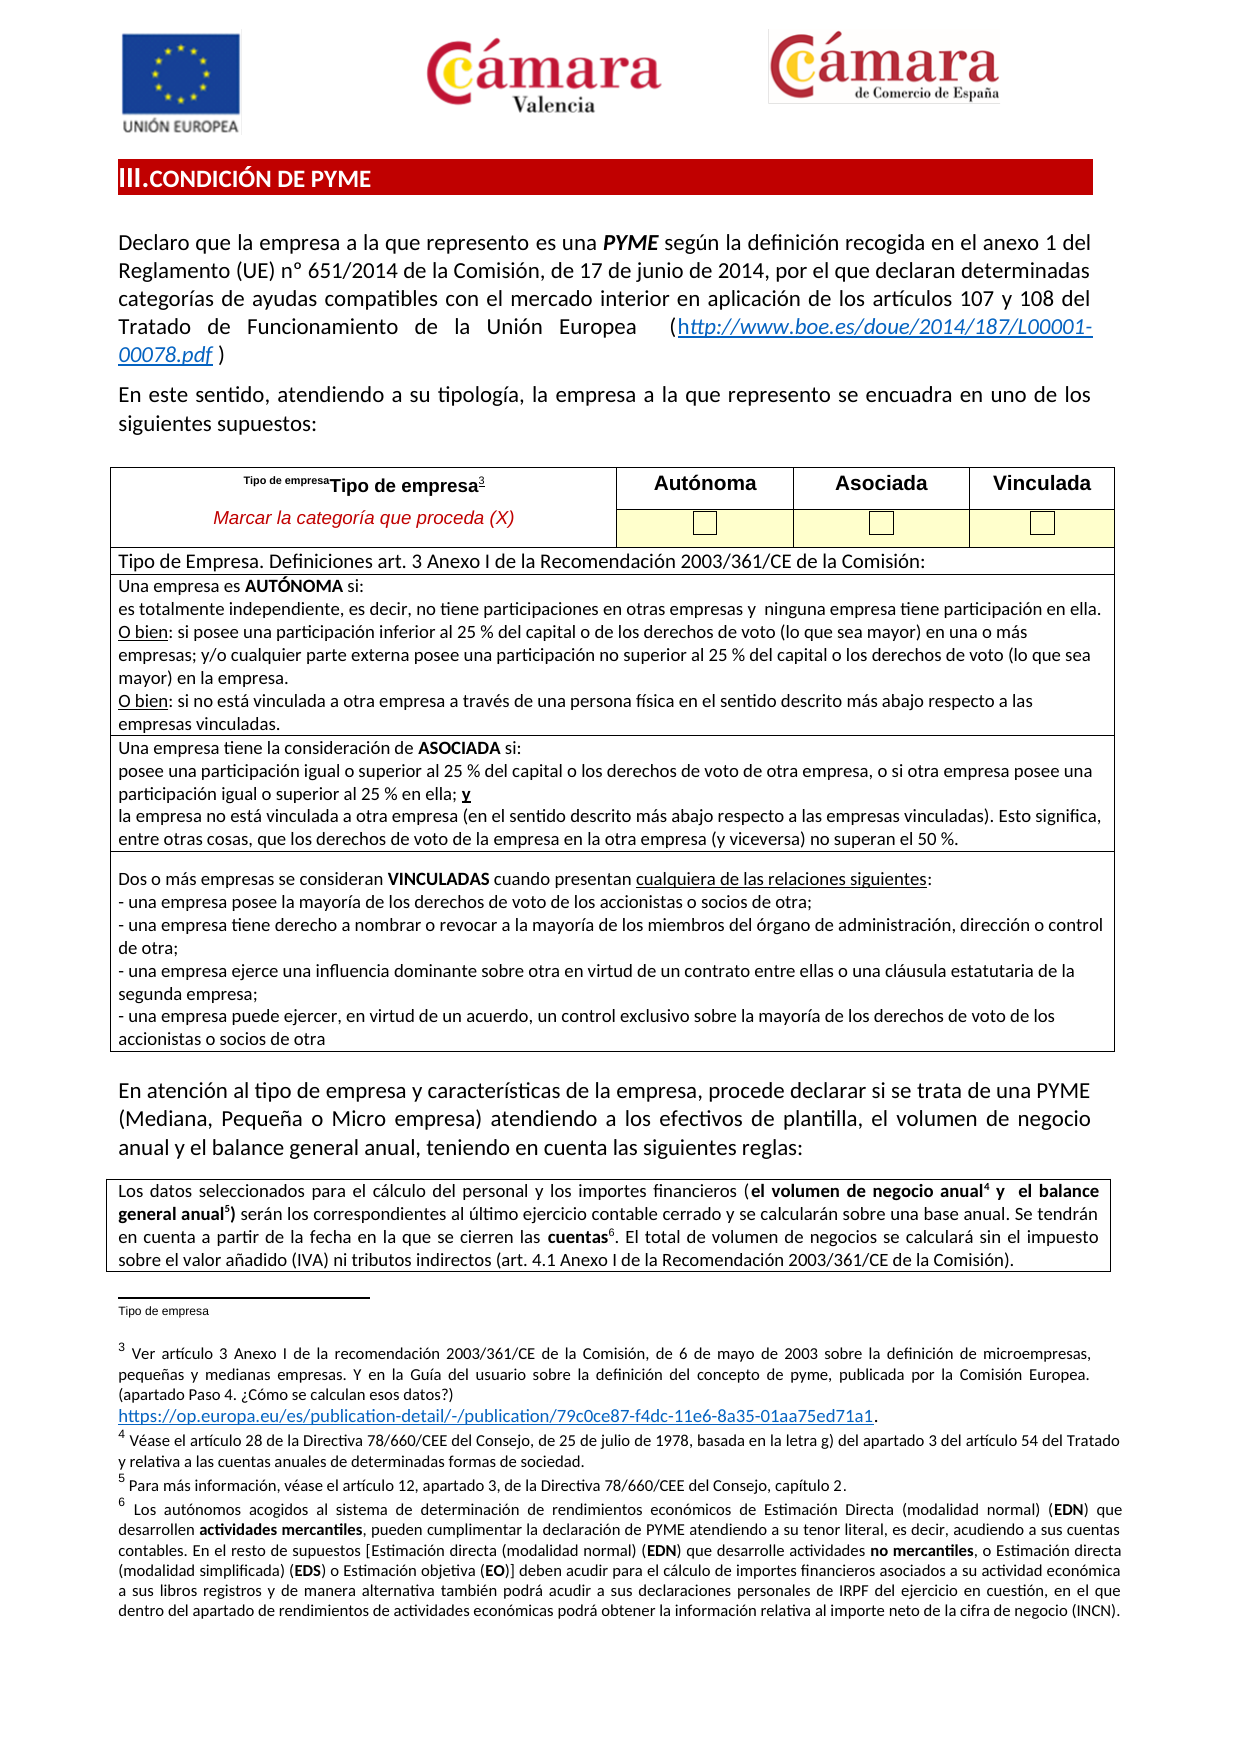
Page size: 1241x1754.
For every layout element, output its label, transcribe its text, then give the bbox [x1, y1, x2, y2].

table_cell [970, 510, 1114, 547]
picture [118, 29, 1001, 135]
table_cell Una empresa tiene la consideración de ASOCIADA si: posee una participación igual o superior al 25 % del capital o los derechos de voto de otra empresa, o si otra empresa posee una participación igual o superior al 25 % en ella; y la empresa no está vinculada a otra empresa (en el sentido descrito más abajo respecto a las empresas vinculadas). Esto significa, entre otras cosas, que los derechos de voto de la empresa en la otra empresa (y viceversa) no superan el 50 %. [111, 736, 1114, 851]
table_cell [794, 510, 969, 547]
table_header Asociada [794, 468, 969, 508]
text Declaro que la empresa a la que represento es una PYME según la definición recogida en el anexo 1 del Reglamento (UE) nº 651/2014 de la Comisión, de 17 de junio de 2014, por el que declaran determinadas categorías de ayudas compatibles con el mercado interior en aplicación de los artículos 107 y 108 del Tratado de Funcionamiento de la Unión Europea (http://www.boe.es/doue/2014/187/L00001-00078.pdf ) [118, 228, 1092, 368]
table_cell Tipo de Empresa. Definiciones art. 3 Anexo I de la Recomendación 2003/361/CE de la Comisión: [111, 548, 1114, 573]
table_cell Dos o más empresas se consideran VINCULADAS cuando presentan cualquiera de las relaciones siguientes: - una empresa posee la mayoría de los derechos de voto de los accionistas o socios de otra; - una empresa tiene derecho a nombrar o revocar a la mayoría de los miembros del órgano de administración, dirección o control de otra; - una empresa ejerce una influencia dominante sobre otra en virtud de un contrato entre ellas o una cláusula estatutaria de la segunda empresa; - una empresa puede ejercer, en virtud de un acuerdo, un control exclusivo sobre la mayoría de los derechos de voto de los accionistas o socios de otra [111, 852, 1114, 1051]
table_header Autónoma [617, 468, 793, 508]
table_cell Una empresa es AUTÓNOMA si: es totalmente independiente, es decir, no tiene participaciones en otras empresas y ninguna empresa tiene participación en ella. O bien: si posee una participación inferior al 25 % del capital o de los derechos de voto (lo que sea mayor) en una o más empresas; y/o cualquier parte externa posee una participación no superior al 25 % del capital o los derechos de voto (lo que sea mayor) en la empresa. O bien: si no está vinculada a otra empresa a través de una persona física en el sentido descrito más abajo respecto a las empresas vinculadas. [111, 575, 1114, 735]
table_cell [617, 510, 793, 547]
text En este sentido, atendiendo a su tipología, la empresa a la que represento se encuadra en uno de los siguientes supuestos: [118, 381, 1092, 437]
text En atención al tipo de empresa y características de la empresa, procede declarar si se trata de una PYME (Mediana, Pequeña o Micro empresa) atendiendo a los efectivos de plantilla, el volumen de negocio anual y el balance general anual, teniendo en cuenta las siguientes reglas: [118, 1077, 1092, 1161]
table_header Tipo de empresa Marcar la categoría que proceda (X) [111, 468, 616, 547]
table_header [107, 1180, 1110, 1271]
table_header Vinculada [970, 468, 1114, 508]
list CONDICIÓN DE PYME [118, 159, 1093, 195]
